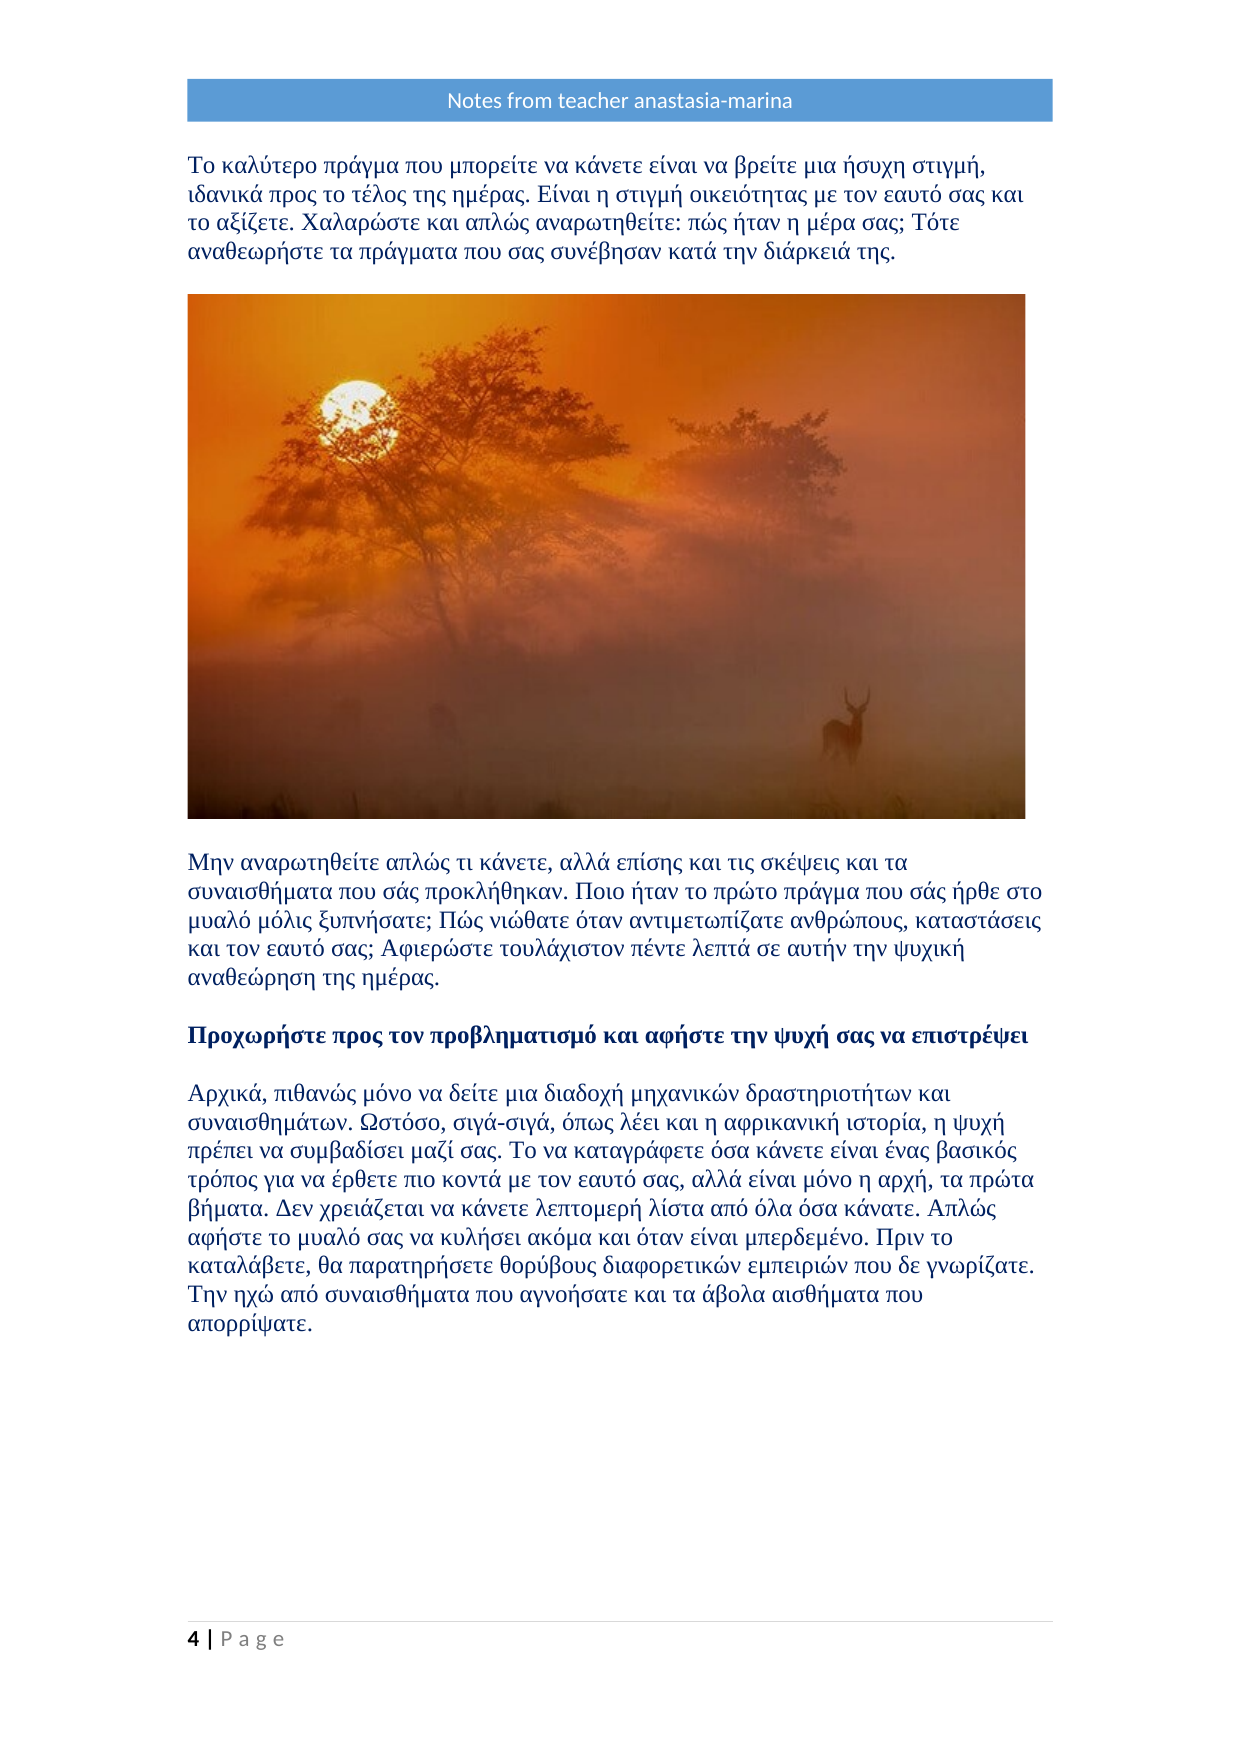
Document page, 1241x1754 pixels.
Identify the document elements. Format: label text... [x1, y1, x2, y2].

text Προχωρήστε προς τον προβληματισμό και αφήστε την ψυχή σας να επιστρέψει [187, 1020, 1053, 1049]
text Αρχικά, πιθανώς μόνο να δείτε μια διαδοχή μηχανικών δραστηριοτήτων και συναισθημάτων. Ωστόσο, σιγά-σιγά, όπως λέει και η αφρικανική ιστορία, η ψυχή πρέπει να συμβαδίσει μαζί σας. Το να καταγράφετε όσα κάνετε είναι ένας βασικός τρόπος για να έρθετε πιο κοντά με τον εαυτό σας, αλλά είναι μόνο η αρχή, τα πρώτα βήματα. Δεν χρειάζεται να κάνετε λεπτομερή λίστα από όλα όσα κάνατε. Απλώς αφήστε το μυαλό σας να κυλήσει ακόμα και όταν είναι μπερδεμένο. Πριν το καταλάβετε, θα παρατηρήσετε θορύβους διαφορετικών εμπειριών που δε γνωρίζατε. Την ηχώ από συναισθήματα που αγνοήσατε και τα άβολα αισθήματα που απορρίψατε. [187, 1078, 1053, 1337]
text Μην αναρωτηθείτε απλώς τι κάνετε, αλλά επίσης και τις σκέψεις και τα συναισθήματα που σάς προκλήθηκαν. Ποιο ήταν το πρώτο πράγμα που σάς ήρθε στο μυαλό μόλις ξυπνήσατε; Πώς νιώθατε όταν αντιμετωπίζατε ανθρώπους, καταστάσεις και τον εαυτό σας; Αφιερώστε τουλάχιστον πέντε λεπτά σε αυτήν την ψυχική αναθεώρηση της ημέρας. [187, 847, 1053, 991]
picture [187, 294, 1026, 819]
text Το καλύτερο πράγμα που μπορείτε να κάνετε είναι να βρείτε μια ήσυχη στιγμή, ιδανικά προς το τέλος της ημέρας. Είναι η στιγμή οικειότητας με τον εαυτό σας και το αξίζετε. Χαλαρώστε και απλώς αναρωτηθείτε: πώς ήταν η μέρα σας; Τότε αναθεωρήστε τα πράγματα που σας συνέβησαν κατά την διάρκειά της. [187, 150, 1053, 265]
